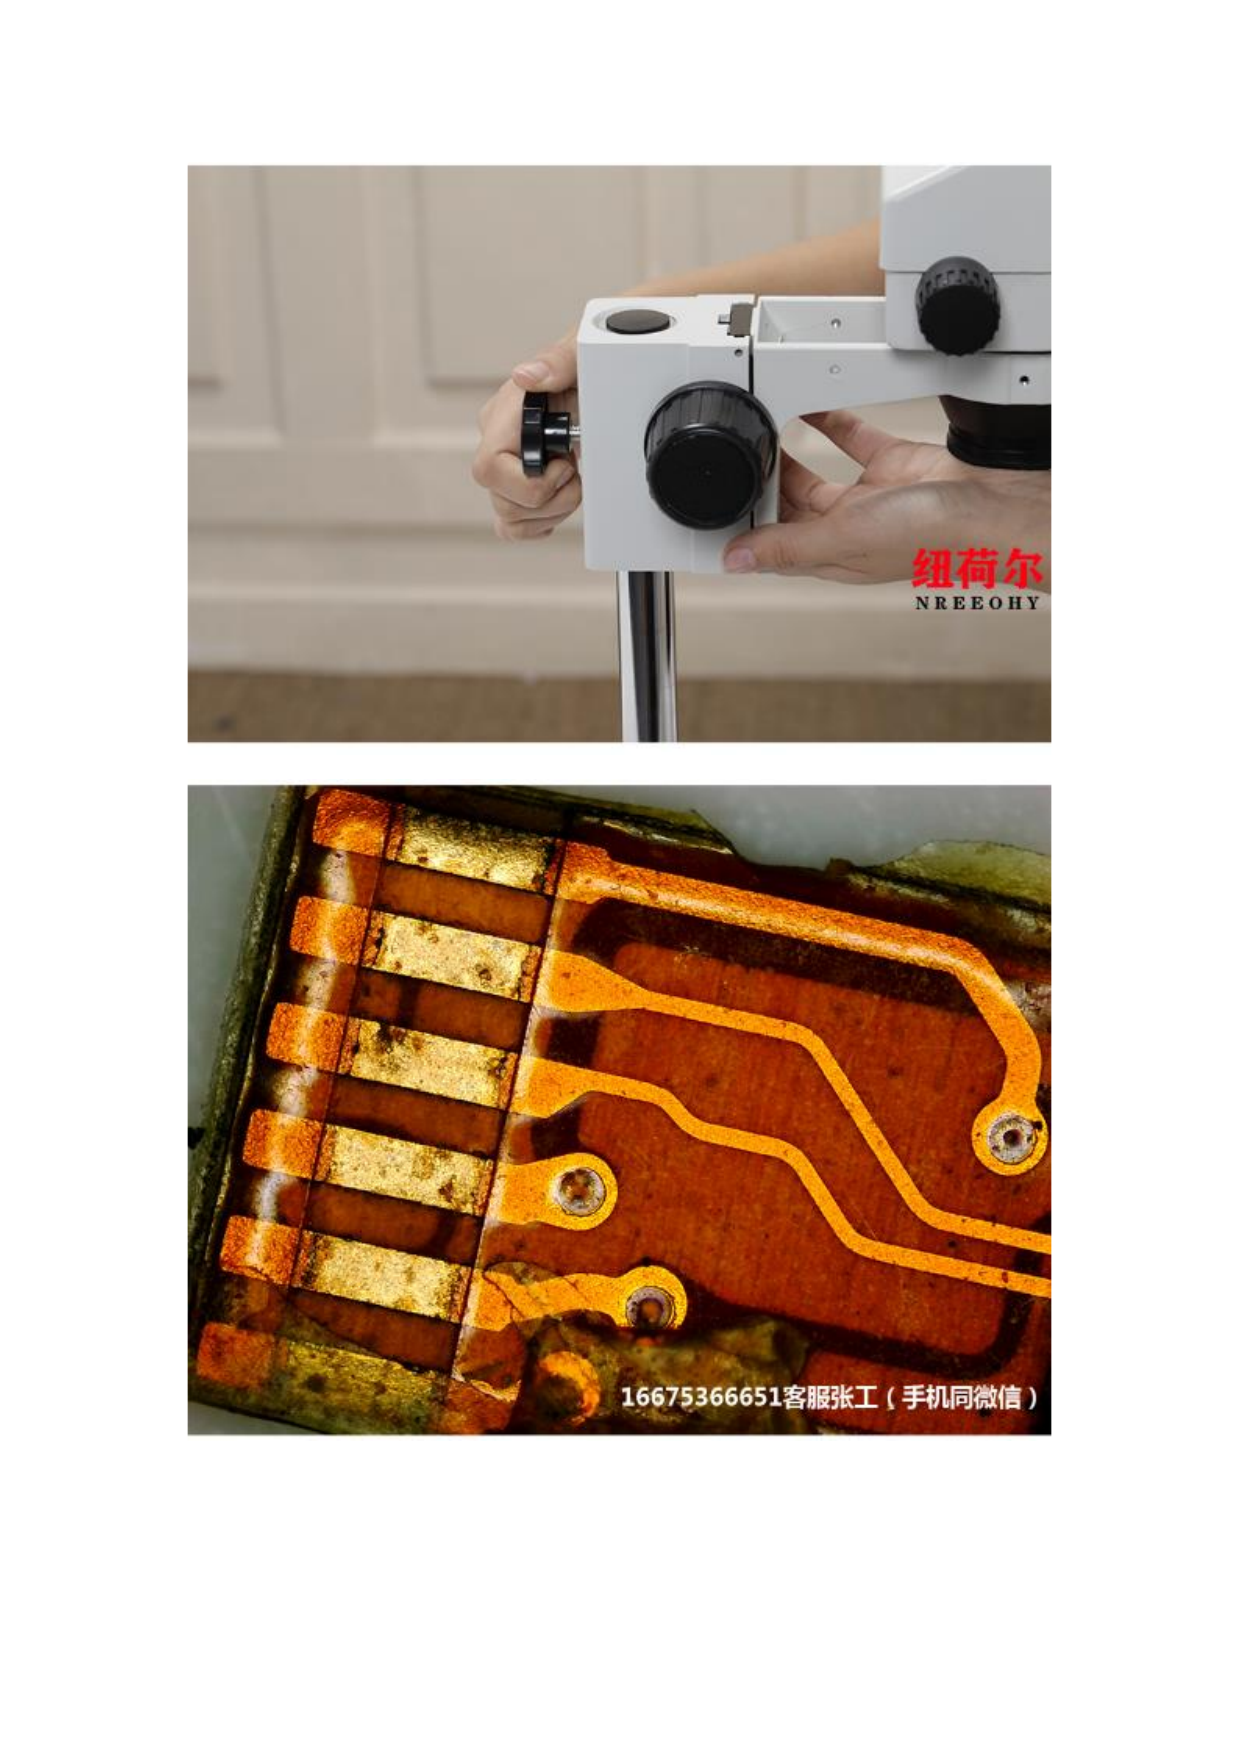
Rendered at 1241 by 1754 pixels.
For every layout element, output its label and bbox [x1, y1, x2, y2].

picture [187, 779, 1052, 1441]
picture [187, 162, 1052, 755]
